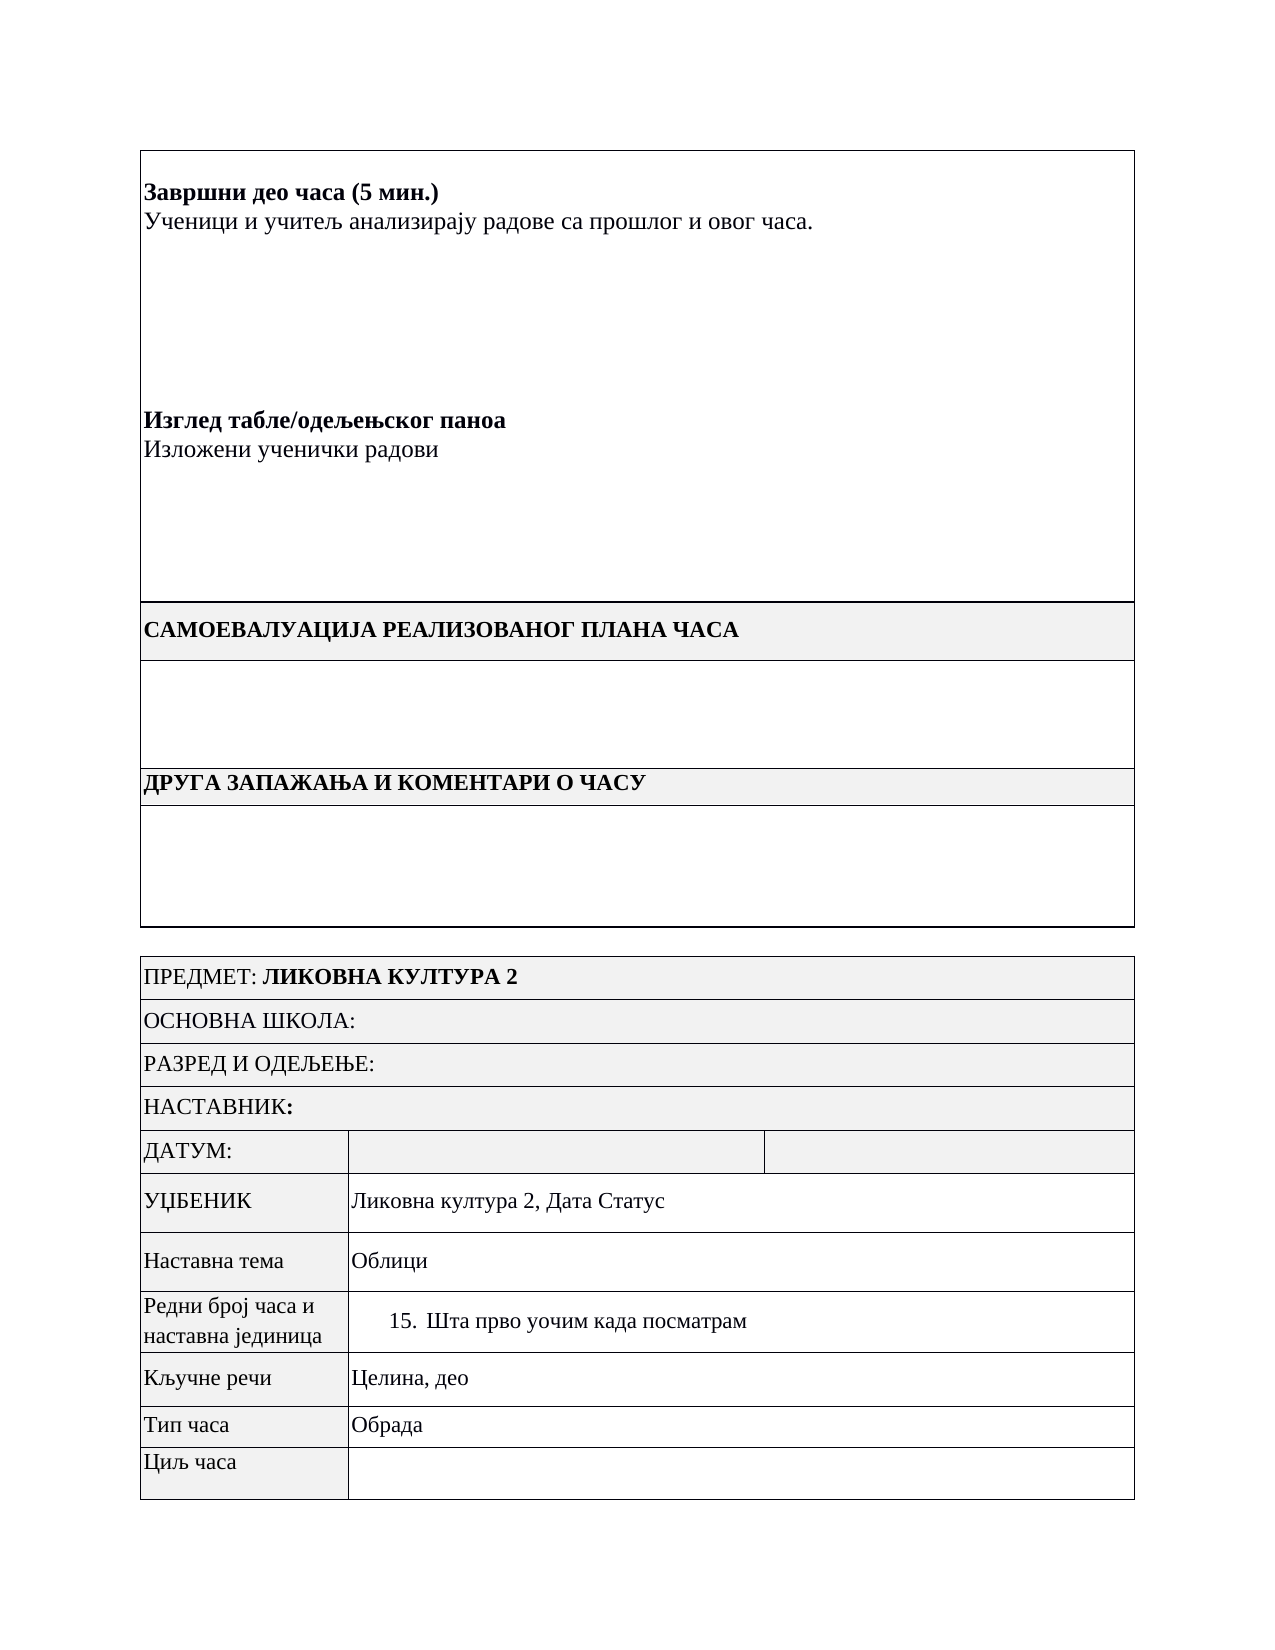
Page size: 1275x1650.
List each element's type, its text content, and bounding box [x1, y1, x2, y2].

table_cell Наставна тема [141, 1233, 348, 1291]
table_cell Тип часа [141, 1407, 348, 1447]
table_cell Целина, део [349, 1353, 1134, 1406]
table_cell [141, 151, 1134, 601]
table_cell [349, 1448, 1134, 1499]
table_cell Ликовна култура 2, Дата Статус [349, 1174, 1134, 1232]
table_cell НАСТАВНИК: [141, 1087, 1134, 1130]
table_header ПРЕДМЕТ: ЛИКОВНА КУЛТУРА 2 [141, 957, 1134, 999]
table_cell Облици [349, 1233, 1134, 1291]
table_cell [141, 661, 1134, 768]
table_cell УЏБЕНИК [141, 1174, 348, 1232]
table_cell Редни број часа и наставна јединица [141, 1292, 348, 1352]
table_cell [141, 806, 1134, 926]
table_cell [349, 1131, 764, 1173]
table_cell ДРУГА ЗАПАЖАЊА И КОМЕНТАРИ О ЧАСУ [141, 769, 1134, 804]
table_cell Циљ часа [141, 1448, 348, 1499]
table_cell Шта прво уочим када посматрам [349, 1292, 1134, 1352]
table_cell ДАТУМ: [141, 1131, 348, 1173]
table_cell САМОЕВАЛУАЦИЈА РЕАЛИЗОВАНОГ ПЛАНА ЧАСА [141, 603, 1134, 660]
table_cell РАЗРЕД И ОДЕЉЕЊЕ: [141, 1044, 1134, 1086]
table_cell ОСНОВНА ШКОЛА: [141, 1000, 1134, 1043]
table_cell [765, 1131, 1134, 1173]
table_cell Обрада [349, 1407, 1134, 1447]
table_cell Кључне речи [141, 1353, 348, 1406]
